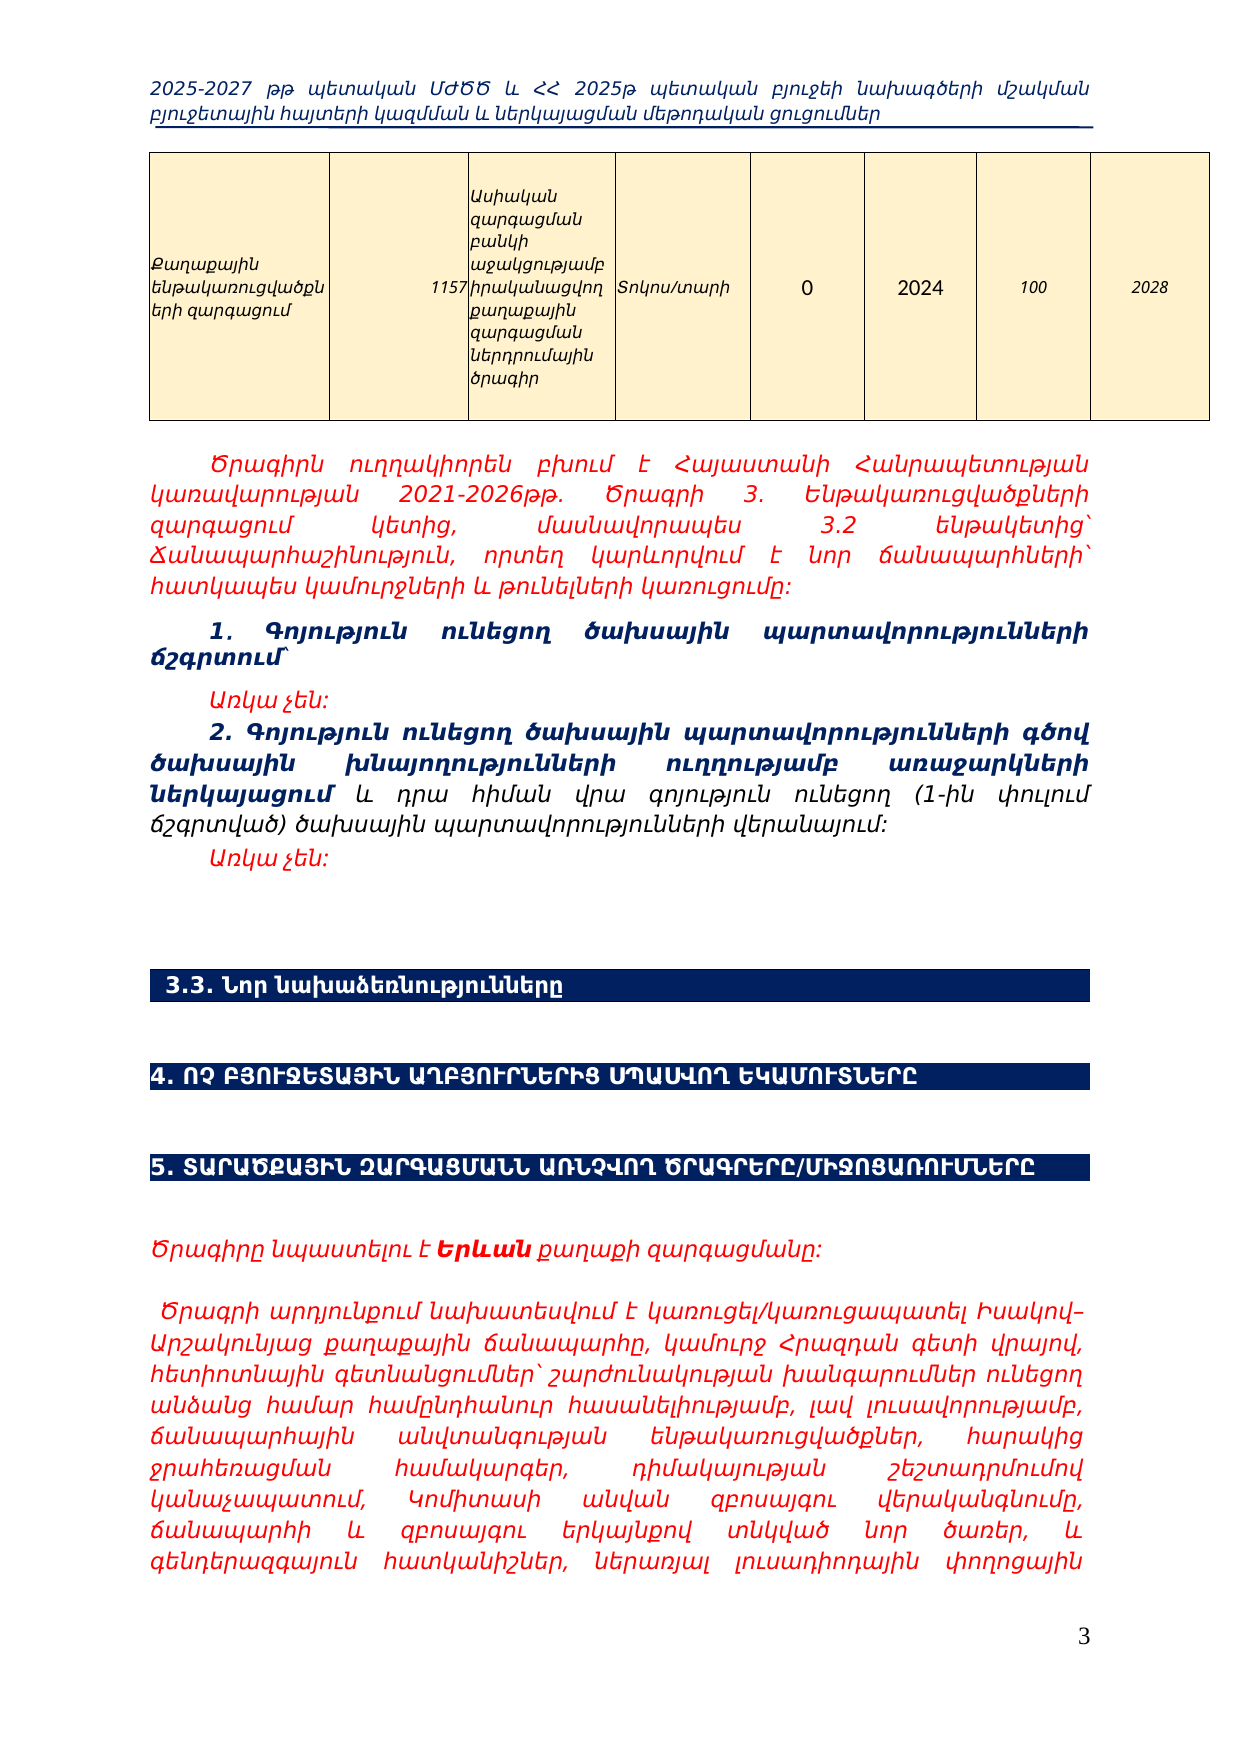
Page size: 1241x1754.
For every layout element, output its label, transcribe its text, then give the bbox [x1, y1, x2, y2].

table_cell Տոկոս/տարի [616, 153, 750, 419]
text Առկա չեն: [150, 842, 1090, 873]
table_cell 1157 [330, 153, 468, 419]
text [150, 1295, 1084, 1576]
text Առկա չեն: [150, 684, 1090, 715]
table_cell 2024 [865, 153, 976, 419]
table_cell 2028 [1091, 153, 1209, 419]
table_cell 0 [751, 153, 864, 419]
table_cell Ասիական զարգացման բանկի աջակցությամբ իրականացվող քաղաքային զարգացման ներդրումային ծրագիր [469, 153, 615, 419]
text 3.3. Նոր նախաձեռնությունները [150, 970, 1090, 1001]
subtitle 5. ՏԱՐԱԾՔԱՅԻՆ ԶԱՐԳԱՑՄԱՆՆ ԱՌՆՉՎՈՂ ԾՐԱԳՐԵՐԸ/ՄԻՋՈՑԱՌՈՒՄՆԵՐԸ [150, 1154, 1090, 1181]
table_cell 100 [977, 153, 1090, 419]
table_cell Քաղաքային ենթակառուցվածքների զարգացում [150, 153, 329, 419]
text 1․ Գոյություն ունեցող ծախսային պարտավորությունների ճշգրտում՝ [150, 616, 1090, 671]
text Ծրագիրն ուղղակիորեն բխում է Հայաստանի Հանրապետության կառավարության 2021-2026թթ. Ծրագրի 3. Ենթակառուցվածքների զարգացում կետից, մասնավորապես 3.2 ենթակետից՝ Ճանապարհաշինություն, որտեղ կարևորվում է նոր ճանապարհների՝ հատկապես կամուրջների և թունելների կառուցումը: [150, 451, 1090, 600]
subtitle 4. ՈՉ ԲՅՈՒՋԵՏԱՅԻՆ ԱՂԲՅՈՒՐՆԵՐԻՑ ՍՊԱՍՎՈՂ ԵԿԱՄՈՒՏՆԵՐԸ [150, 1063, 1090, 1090]
text 2. Գոյություն ունեցող ծախսային պարտավորությունների գծով ծախսային խնայողությունների ուղղությամբ առաջարկների ներկայացում և դրա հիման վրա գոյություն ունեցող (1-ին փուլում ճշգրտված) ծախսային պարտավորությունների վերանայում: [150, 719, 1090, 838]
text Ծրագիրը նպաստելու է Երևան քաղաքի զարգացմանը: [150, 1233, 1084, 1264]
